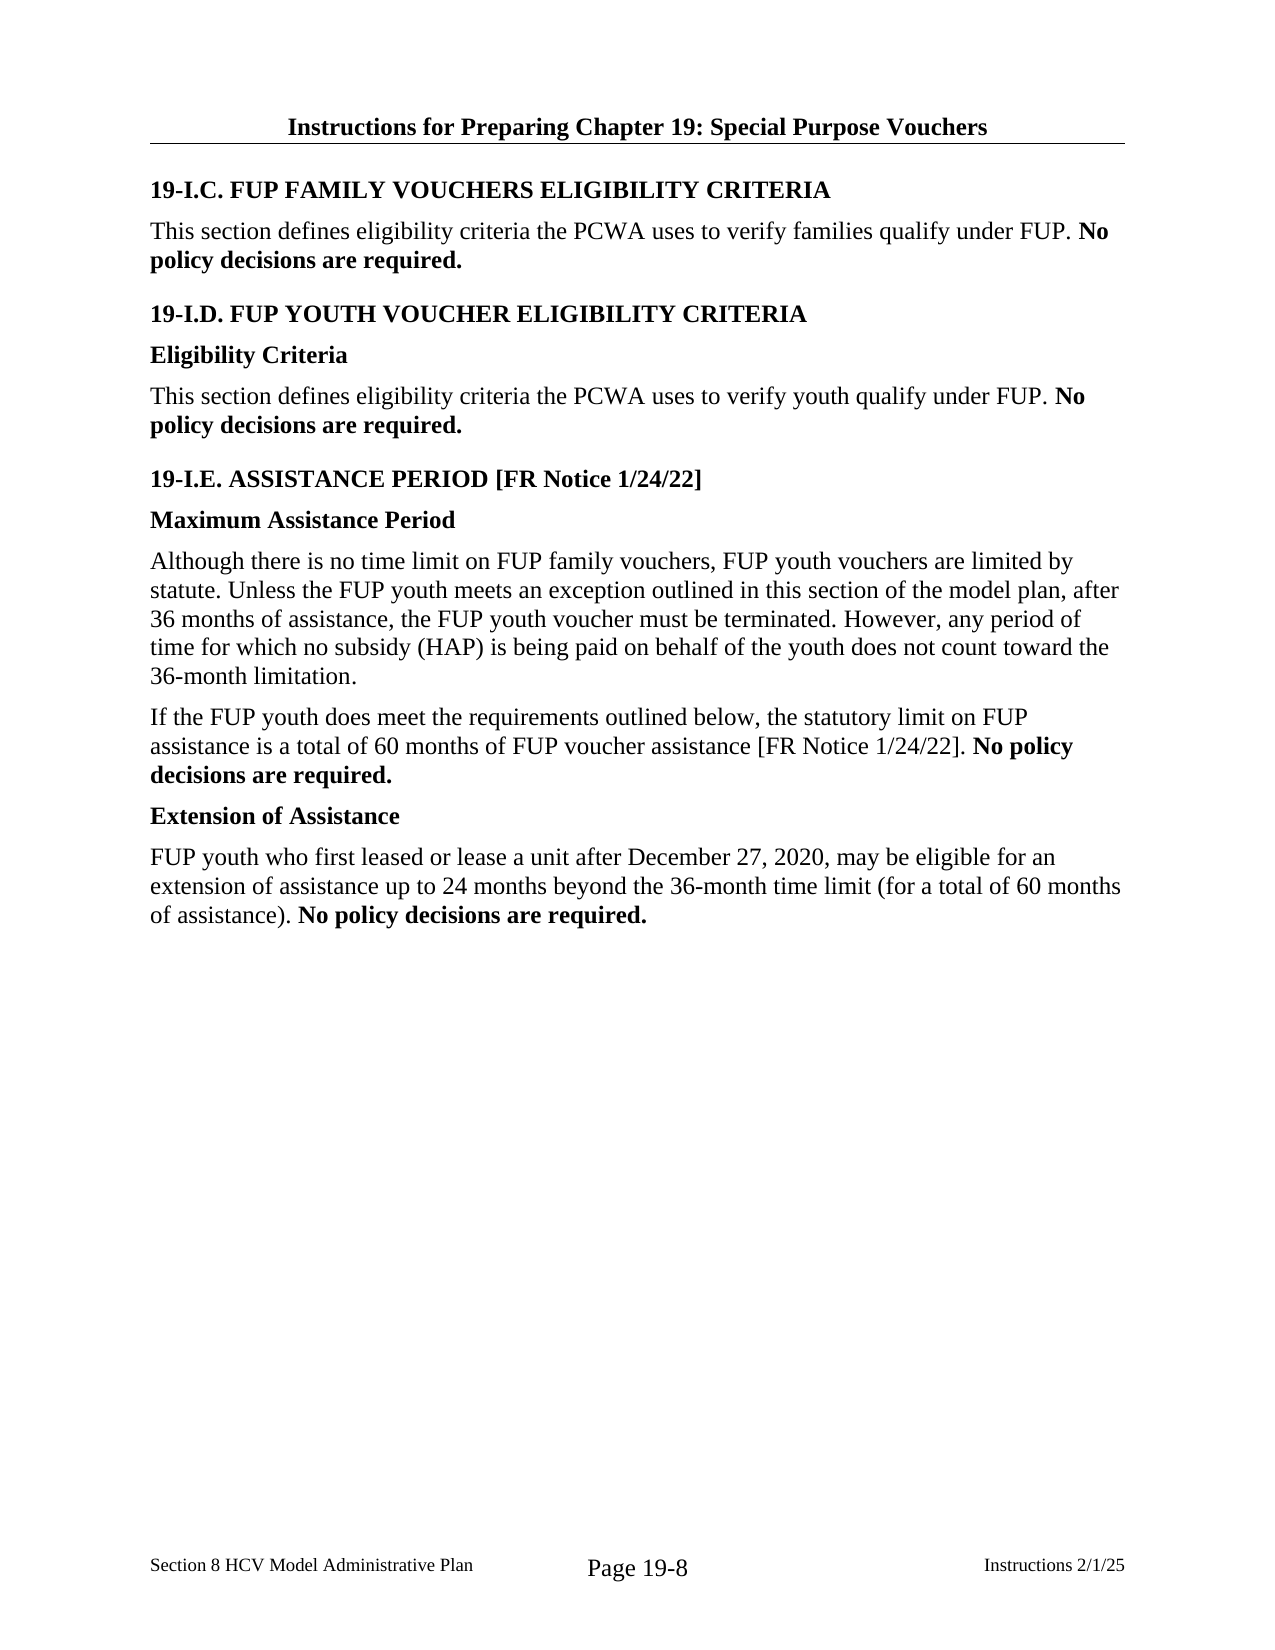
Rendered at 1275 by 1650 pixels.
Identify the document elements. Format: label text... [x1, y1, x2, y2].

text FUP youth who first leased or lease a unit after December 27, 2020, may be eligible for an extension of assistance up to 24 months beyond the 36-month time limit (for a total of 60 months of assistance). No policy decisions are required. [150, 842, 1125, 929]
text This section defines eligibility criteria the PCWA uses to verify families qualify under FUP. No policy decisions are required. [150, 216, 1125, 274]
text Although there is no time limit on FUP family vouchers, FUP youth vouchers are limited by statute. Unless the FUP youth meets an exception outlined in this section of the model plan, after 36 months of assistance, the FUP youth voucher must be terminated. However, any period of time for which no subsidy (HAP) is being paid on behalf of the youth does not count toward the 36-month limitation. [150, 546, 1125, 690]
text Maximum Assistance Period [150, 505, 1125, 534]
text Extension of Assistance [150, 801, 1125, 830]
text Eligibility Criteria [150, 340, 1125, 369]
text 19-I.E. ASSISTANCE PERIOD [FR Notice 1/24/22] [150, 464, 1125, 492]
text 19-I.D. FUP YOUTH VOUCHER ELIGIBILITY CRITERIA [150, 299, 1125, 327]
text 19-I.C. FUP FAMILY VOUCHERS ELIGIBILITY CRITERIA [150, 175, 1125, 204]
text If the FUP youth does meet the requirements outlined below, the statutory limit on FUP assistance is a total of 60 months of FUP voucher assistance [FR Notice 1/24/22]. No policy decisions are required. [150, 702, 1125, 789]
text This section defines eligibility criteria the PCWA uses to verify youth qualify under FUP. No policy decisions are required. [150, 381, 1125, 439]
